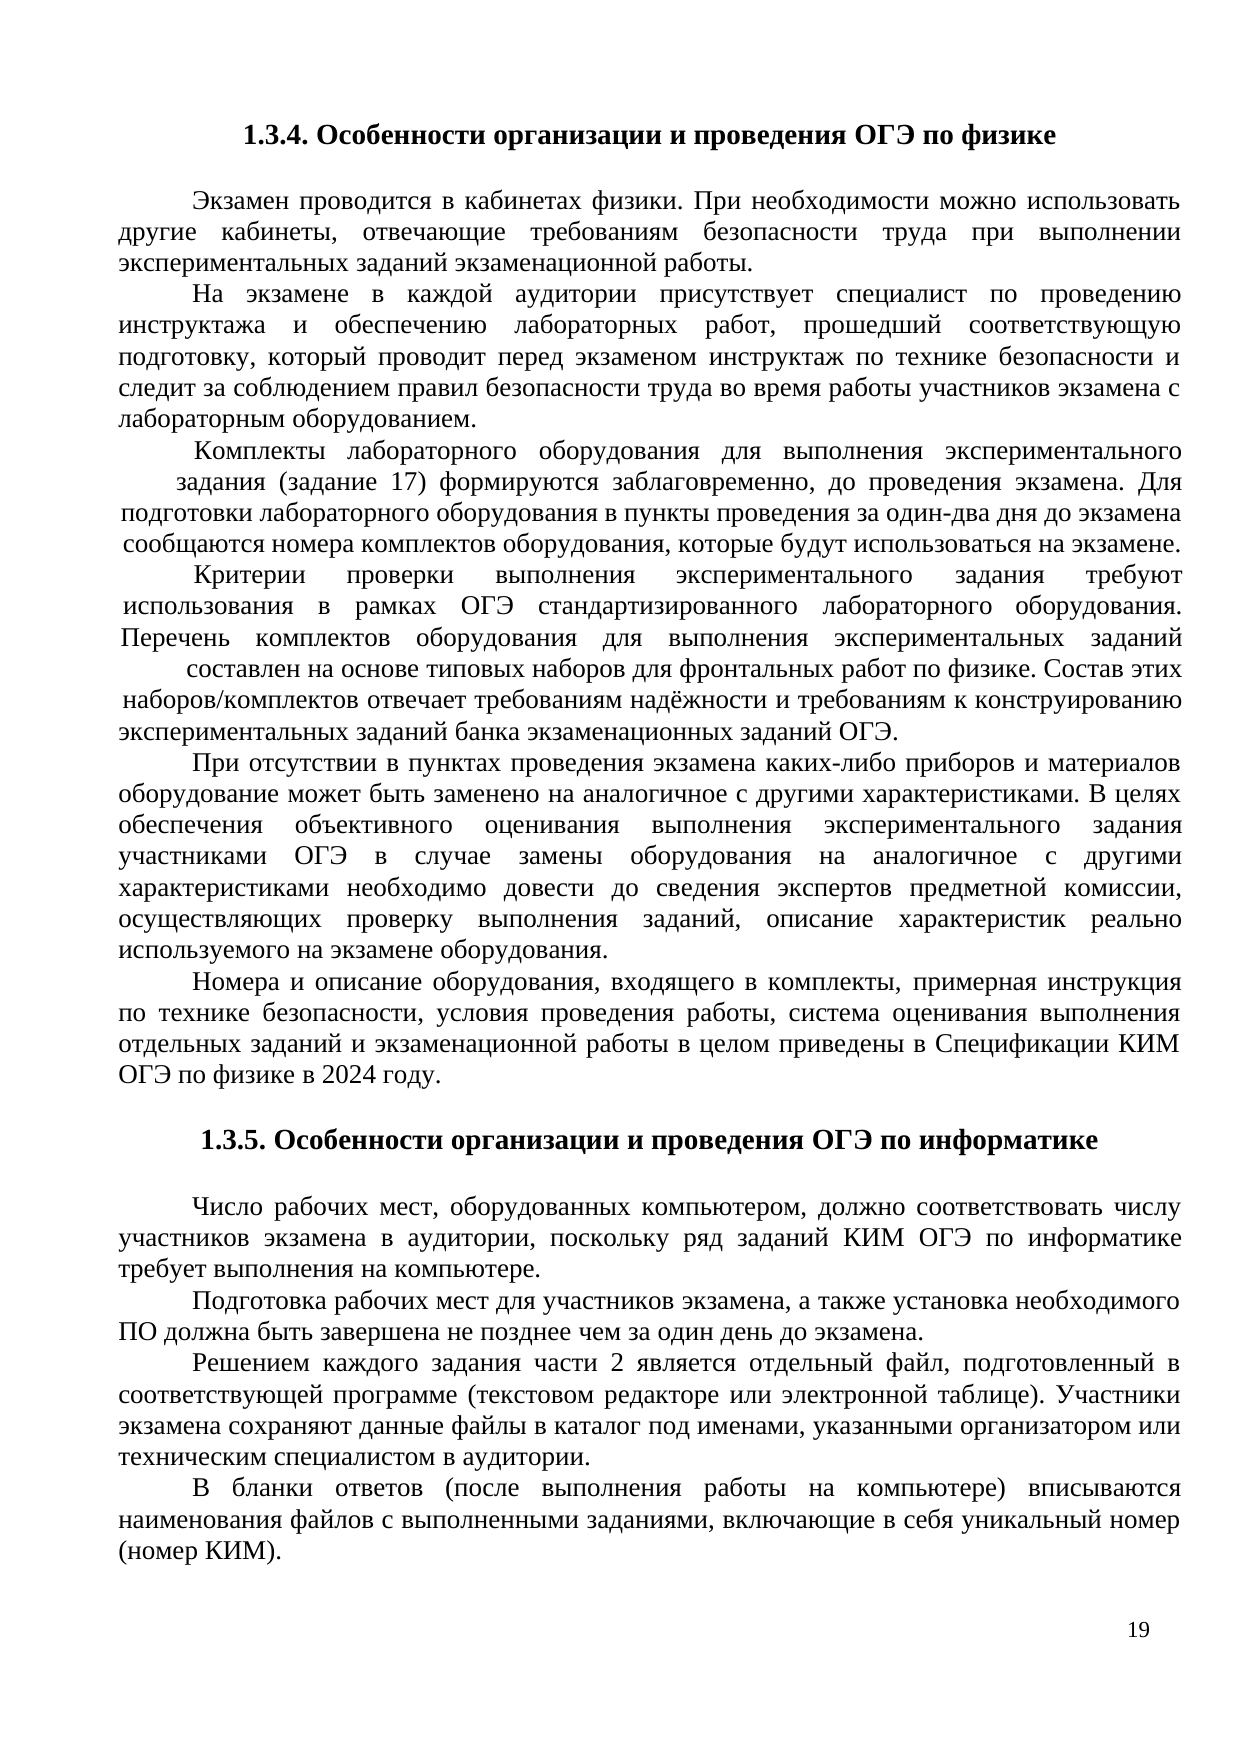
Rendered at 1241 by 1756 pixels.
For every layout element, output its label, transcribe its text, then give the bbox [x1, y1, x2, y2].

text В бланки ответов (после выполнения работы на компьютере) вписываются наименования файлов с выполненными заданиями, включающие в себя уникальный номер (номер КИМ). [118, 1472, 1181, 1565]
text Экзамен проводится в кабинетах физики. При необходимости можно использовать другие кабинеты, отвечающие требованиям безопасности труда при выполнении экспериментальных заданий экзаменационной работы. [118, 184, 1181, 277]
text Комплекты лабораторного оборудования для выполнения экспериментального задания (задание 17) формируются заблаговременно, до проведения экзамена. Для подготовки лабораторного оборудования в пункты проведения за один-два дня до экзамена сообщаются номера комплектов оборудования, которые будут использоваться на экзамене. Критерии проверки выполнения экспериментального задания требуют использования в рамках ОГЭ стандартизированного лабораторного оборудования. Перечень комплектов оборудования для выполнения экспериментальных заданий составлен на основе типовых наборов для фронтальных работ по физике. Состав этих наборов/комплектов отвечает требованиям надёжности и требованиям к конструированию [118, 434, 1182, 714]
subtitle Особенности организации и проведения ОГЭ по информатике [200, 1122, 1223, 1155]
text Номера и описание оборудования, входящего в комплекты, примерная инструкция по технике безопасности, условия проведения работы, система оценивания выполнения отдельных заданий и экзаменационной работы в целом приведены в Спецификации КИМ ОГЭ по физике в 2024 году. [118, 964, 1182, 1089]
text На экзамене в каждой аудитории присутствует специалист по проведению инструктажа и обеспечению лабораторных работ, прошедший соответствующую подготовку, который проводит перед экзаменом инструктаж по технике безопасности и следит за соблюдением правил безопасности труда во время работы участников экзамена с лабораторным оборудованием. [118, 277, 1181, 433]
text Решением каждого задания части 2 является отдельный файл, подготовленный в соответствующей программе (текстовом редакторе или электронной таблице). Участники экзамена сохраняют данные файлы в каталог под именами, указанными организатором или техническим специалистом в аудитории. [118, 1347, 1182, 1471]
text Подготовка рабочих мест для участников экзамена, а также установка необходимого ПО должна быть завершена не позднее чем за один день до экзамена. [118, 1284, 1181, 1346]
text Число рабочих мест, оборудованных компьютером, должно соответствовать числу участников экзамена в аудитории, поскольку ряд заданий КИМ ОГЭ по информатике требует выполнения на компьютере. [118, 1190, 1182, 1283]
text При отсутствии в пунктах проведения экзамена каких-либо приборов и материалов оборудование может быть заменено на аналогичное с другими характеристиками. В целях обеспечения объективного оценивания выполнения экспериментального задания участниками ОГЭ в случае замены оборудования на аналогичное с другими характеристиками необходимо довести до сведения экспертов предметной комиссии, осуществляющих проверку выполнения заданий, описание характеристик реально используемого на экзамене оборудования. [118, 746, 1182, 964]
text экспериментальных заданий банка экзаменационных заданий ОГЭ. [118, 714, 1223, 746]
subtitle Особенности организации и проведения ОГЭ по физике [243, 117, 1223, 151]
